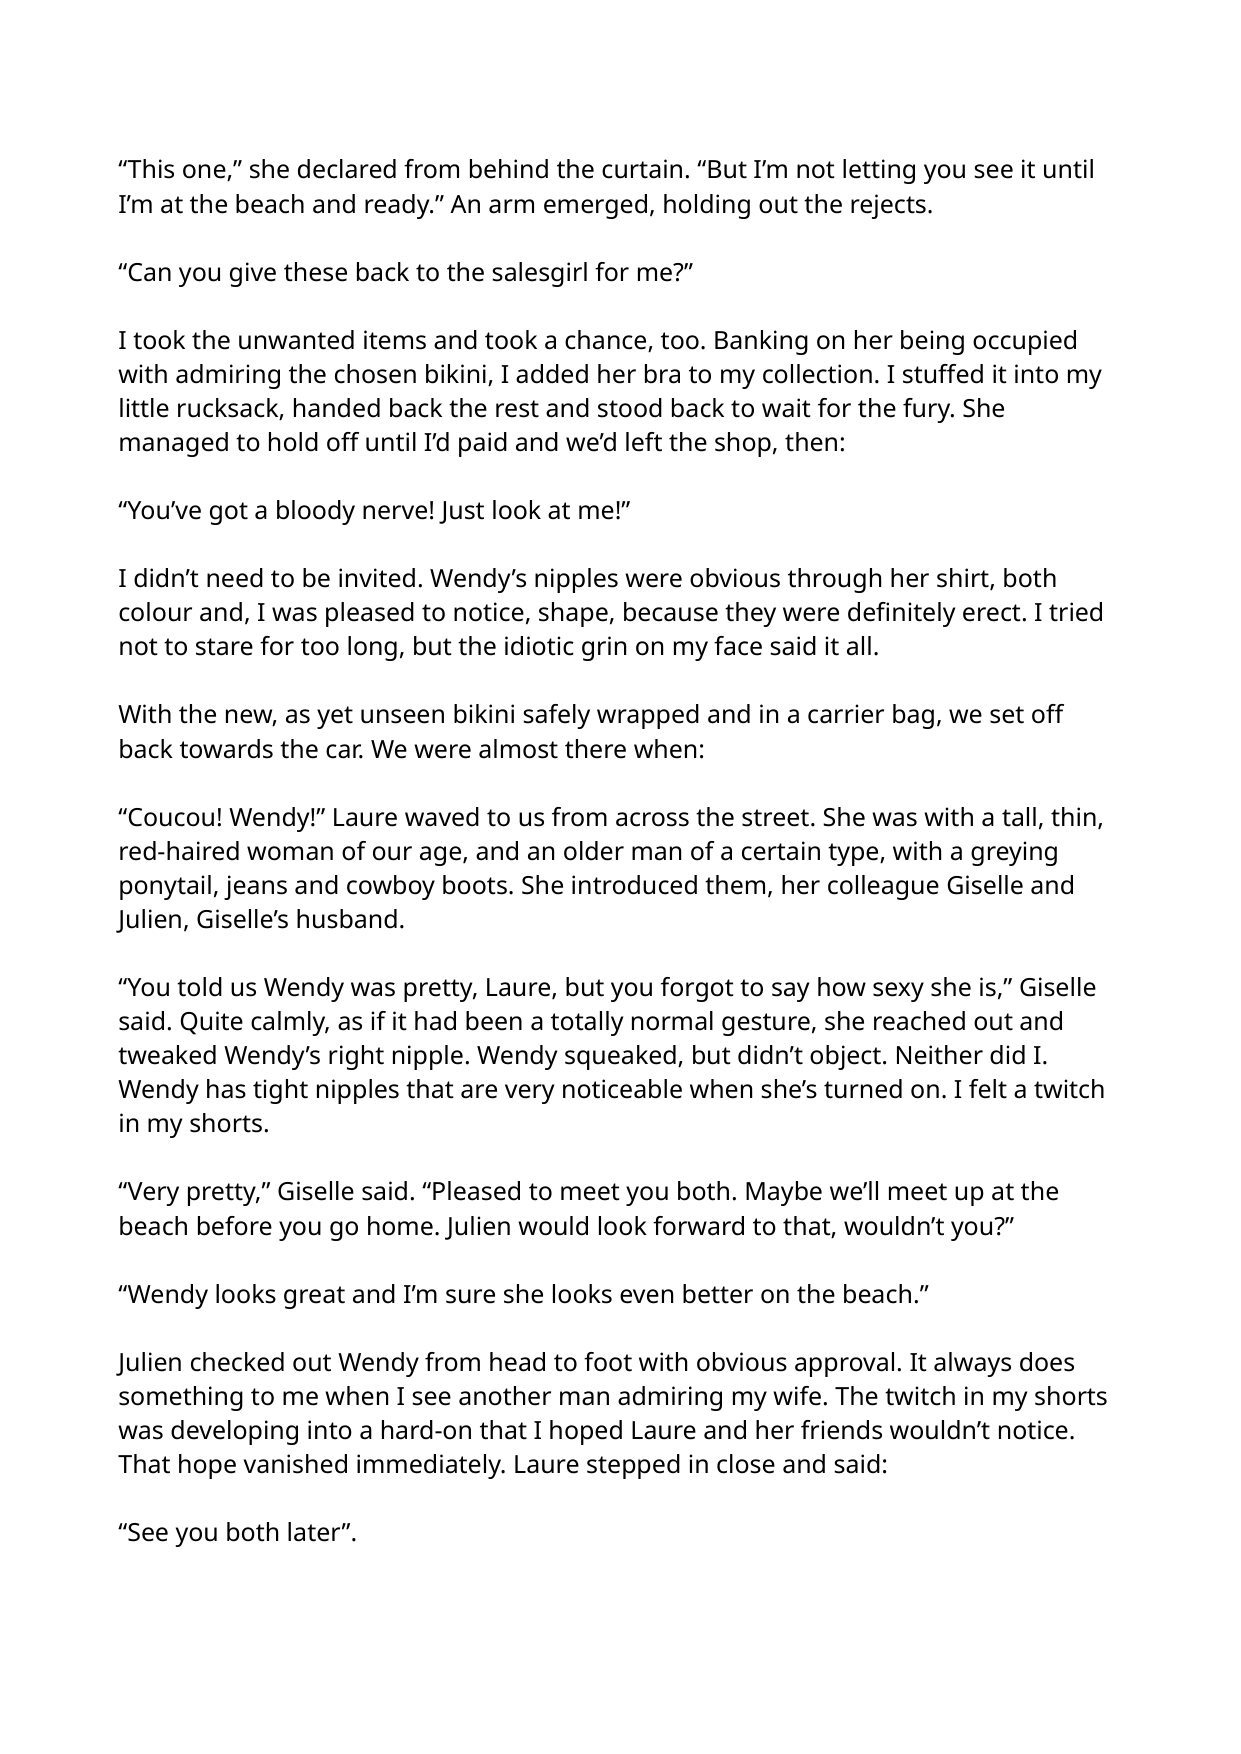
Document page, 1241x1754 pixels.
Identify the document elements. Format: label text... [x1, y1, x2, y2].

text “Wendy looks great and I’m sure she looks even better on the beach.” [118, 1276, 1122, 1310]
text “This one,” she declared from behind the curtain. “But I’m not letting you see it until I’m at the beach and ready.” An arm emerged, holding out the rejects. [118, 152, 1122, 220]
text “Coucou! Wendy!” Laure waved to us from across the street. She was with a tall, thin, red-haired woman of our age, and an older man of a certain type, with a greying ponytail, jeans and cowboy boots. She introduced them, her colleague Giselle and Julien, Giselle’s husband. [118, 799, 1122, 936]
text “Very pretty,” Giselle said. “Pleased to meet you both. Maybe we’ll meet up at the beach before you go home. Julien would look forward to that, wouldn’t you?” [118, 1174, 1122, 1242]
text “You’ve got a bloody nerve! Just look at me!” [118, 493, 1122, 527]
text “Can you give these back to the salesgirl for me?” [118, 254, 1122, 288]
text I took the unwanted items and took a chance, too. Banking on her being occupied with admiring the chosen bikini, I added her bra to my collection. I stuffed it into my little rucksack, handed back the rest and stood back to wait for the fury. She managed to hold off until I’d paid and we’d left the shop, then: [118, 322, 1122, 459]
text I didn’t need to be invited. Wendy’s nipples were obvious through her shirt, both colour and, I was pleased to notice, shape, because they were definitely erect. I tried not to stare for too long, but the idiotic grin on my face said it all. [118, 561, 1122, 663]
text Julien checked out Wendy from head to foot with obvious approval. It always does something to me when I see another man admiring my wife. The twitch in my shorts was developing into a hard-on that I hoped Laure and her friends wouldn’t notice. That hope vanished immediately. Laure stepped in close and said: [118, 1344, 1122, 1481]
text With the new, as yet unseen bikini safely wrapped and in a carrier bag, we set off back towards the car. We were almost there when: [118, 697, 1122, 765]
text “See you both later”. [118, 1515, 1122, 1549]
text “You told us Wendy was pretty, Laure, but you forgot to say how sexy she is,” Giselle said. Quite calmly, as if it had been a totally normal gesture, she reached out and tweaked Wendy’s right nipple. Wendy squeaked, but didn’t object. Neither did I. Wendy has tight nipples that are very noticeable when she’s turned on. I felt a twitch in my shorts. [118, 970, 1122, 1140]
